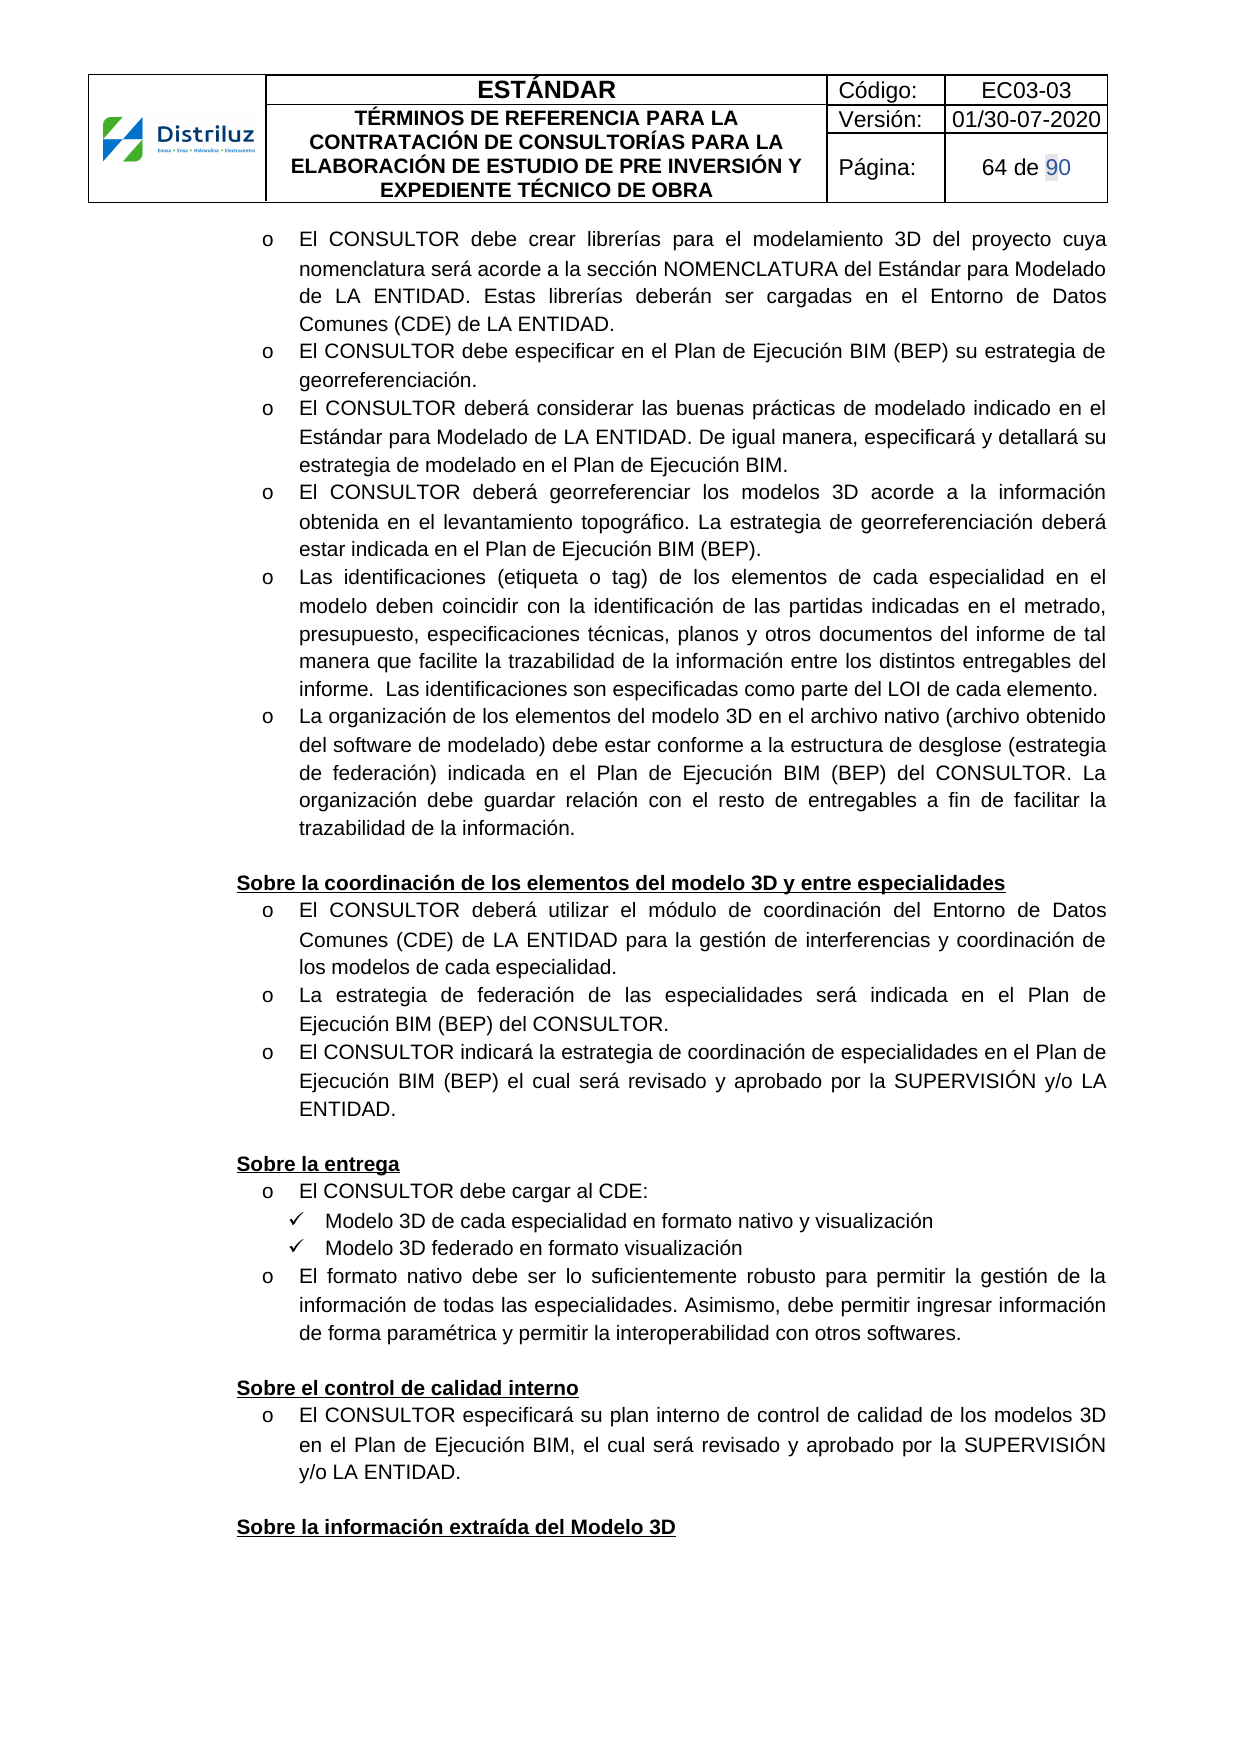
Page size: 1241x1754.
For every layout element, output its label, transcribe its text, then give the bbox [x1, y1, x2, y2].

text Sobre la información extraída del Modelo 3D [236, 1515, 1107, 1539]
list Las identificaciones (etiqueta o tag) de los elementos de cada especialidad en el modelo deben coincidir con la identificación de las partidas indicadas en el metrado, presupuesto, especificaciones técnicas, planos y otros documentos del informe de tal manera que facilite la trazabilidad de la información entre los distintos entregables del informe. Las identificaciones son especificadas como parte del LOI de cada elemento. [261, 564, 1107, 700]
list La estrategia de federación de las especialidades será indicada en el Plan de Ejecución BIM (BEP) del CONSULTOR. [261, 983, 1107, 1036]
list El CONSULTOR debe cargar al CDE: [261, 1179, 1107, 1205]
text Modelo 3D de cada especialidad en formato nativo y visualización [288, 1209, 1107, 1233]
text Sobre la coordinación de los elementos del modelo 3D y entre especialidades [236, 871, 1107, 895]
text Modelo 3D federado en formato visualización [288, 1236, 1107, 1260]
list El CONSULTOR debe especificar en el Plan de Ejecución BIM (BEP) su estrategia de georreferenciación. [261, 339, 1107, 392]
list El CONSULTOR indicará la estrategia de coordinación de especialidades en el Plan de Ejecución BIM (BEP) el cual será revisado y aprobado por la SUPERVISIÓN y/o LA ENTIDAD. [261, 1039, 1107, 1120]
list El CONSULTOR especificará su plan interno de control de calidad de los modelos 3D en el Plan de Ejecución BIM, el cual será revisado y aprobado por la SUPERVISIÓN y/o LA ENTIDAD. [261, 1403, 1107, 1484]
list La organización de los elementos del modelo 3D en el archivo nativo (archivo obtenido del software de modelado) debe estar conforme a la estructura de desglose (estrategia de federación) indicada en el Plan de Ejecución BIM (BEP) del CONSULTOR. La organización debe guardar relación con el resto de entregables a fin de facilitar la trazabilidad de la información. [261, 704, 1107, 840]
list El CONSULTOR deberá utilizar el módulo de coordinación del Entorno de Datos Comunes (CDE) de LA ENTIDAD para la gestión de interferencias y coordinación de los modelos de cada especialidad. [261, 898, 1107, 979]
picture [100, 113, 257, 164]
text Sobre el control de calidad interno [236, 1376, 1107, 1400]
list El CONSULTOR deberá georreferenciar los modelos 3D acorde a la información obtenida en el levantamiento topográfico. La estrategia de georreferenciación deberá estar indicada en el Plan de Ejecución BIM (BEP). [261, 480, 1107, 561]
list El CONSULTOR deberá considerar las buenas prácticas de modelado indicado en el Estándar para Modelado de LA ENTIDAD. De igual manera, especificará y detallará su estrategia de modelado en el Plan de Ejecución BIM. [261, 396, 1107, 477]
text Sobre la entrega [236, 1151, 1107, 1175]
list El CONSULTOR debe crear librerías para el modelamiento 3D del proyecto cuya nomenclatura será acorde a la sección NOMENCLATURA del Estándar para Modelado de LA ENTIDAD. Estas librerías deberán ser cargadas en el Entorno de Datos Comunes (CDE) de LA ENTIDAD. [261, 227, 1107, 335]
list El formato nativo debe ser lo suficientemente robusto para permitir la gestión de la información de todas las especialidades. Asimismo, debe permitir ingresar información de forma paramétrica y permitir la interoperabilidad con otros softwares. [261, 1264, 1107, 1345]
